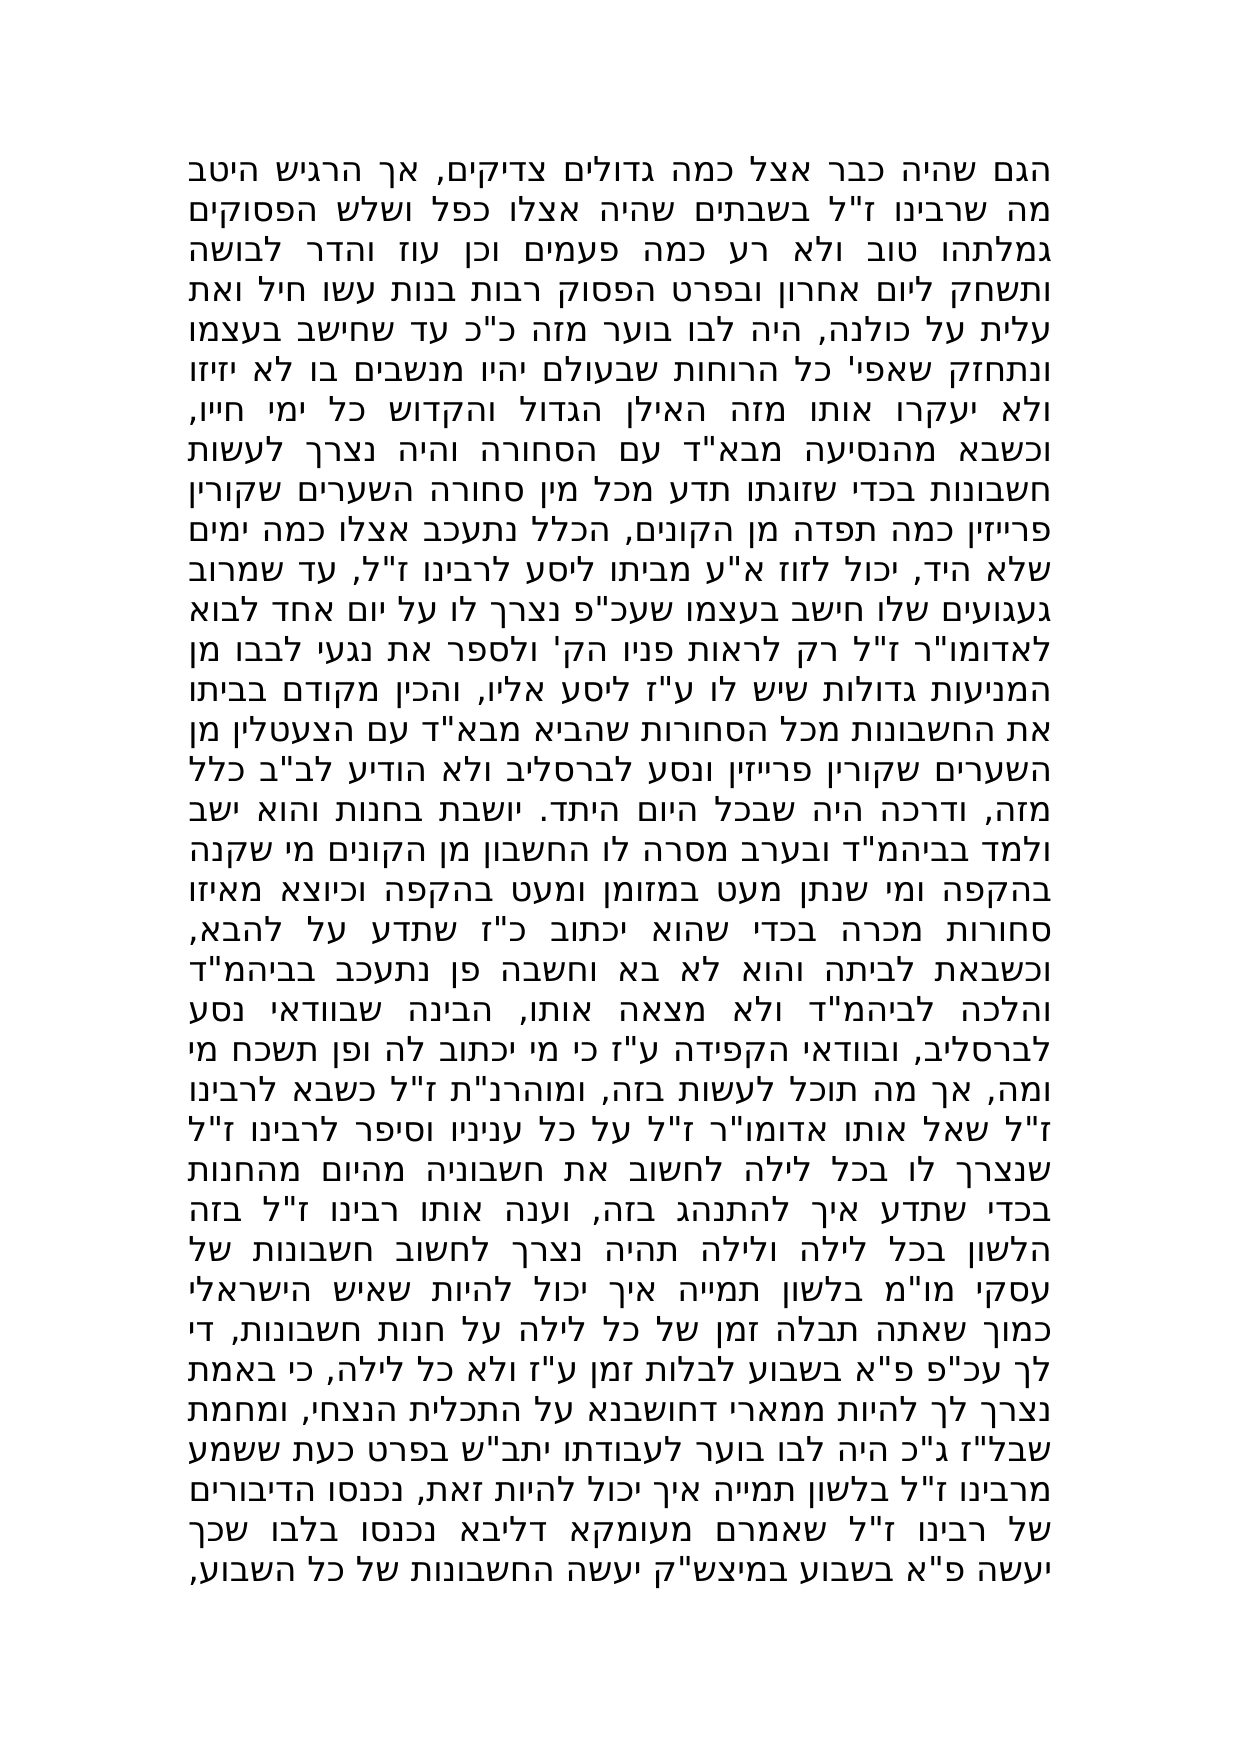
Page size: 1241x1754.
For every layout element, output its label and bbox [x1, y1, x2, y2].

text [187, 150, 1053, 1590]
